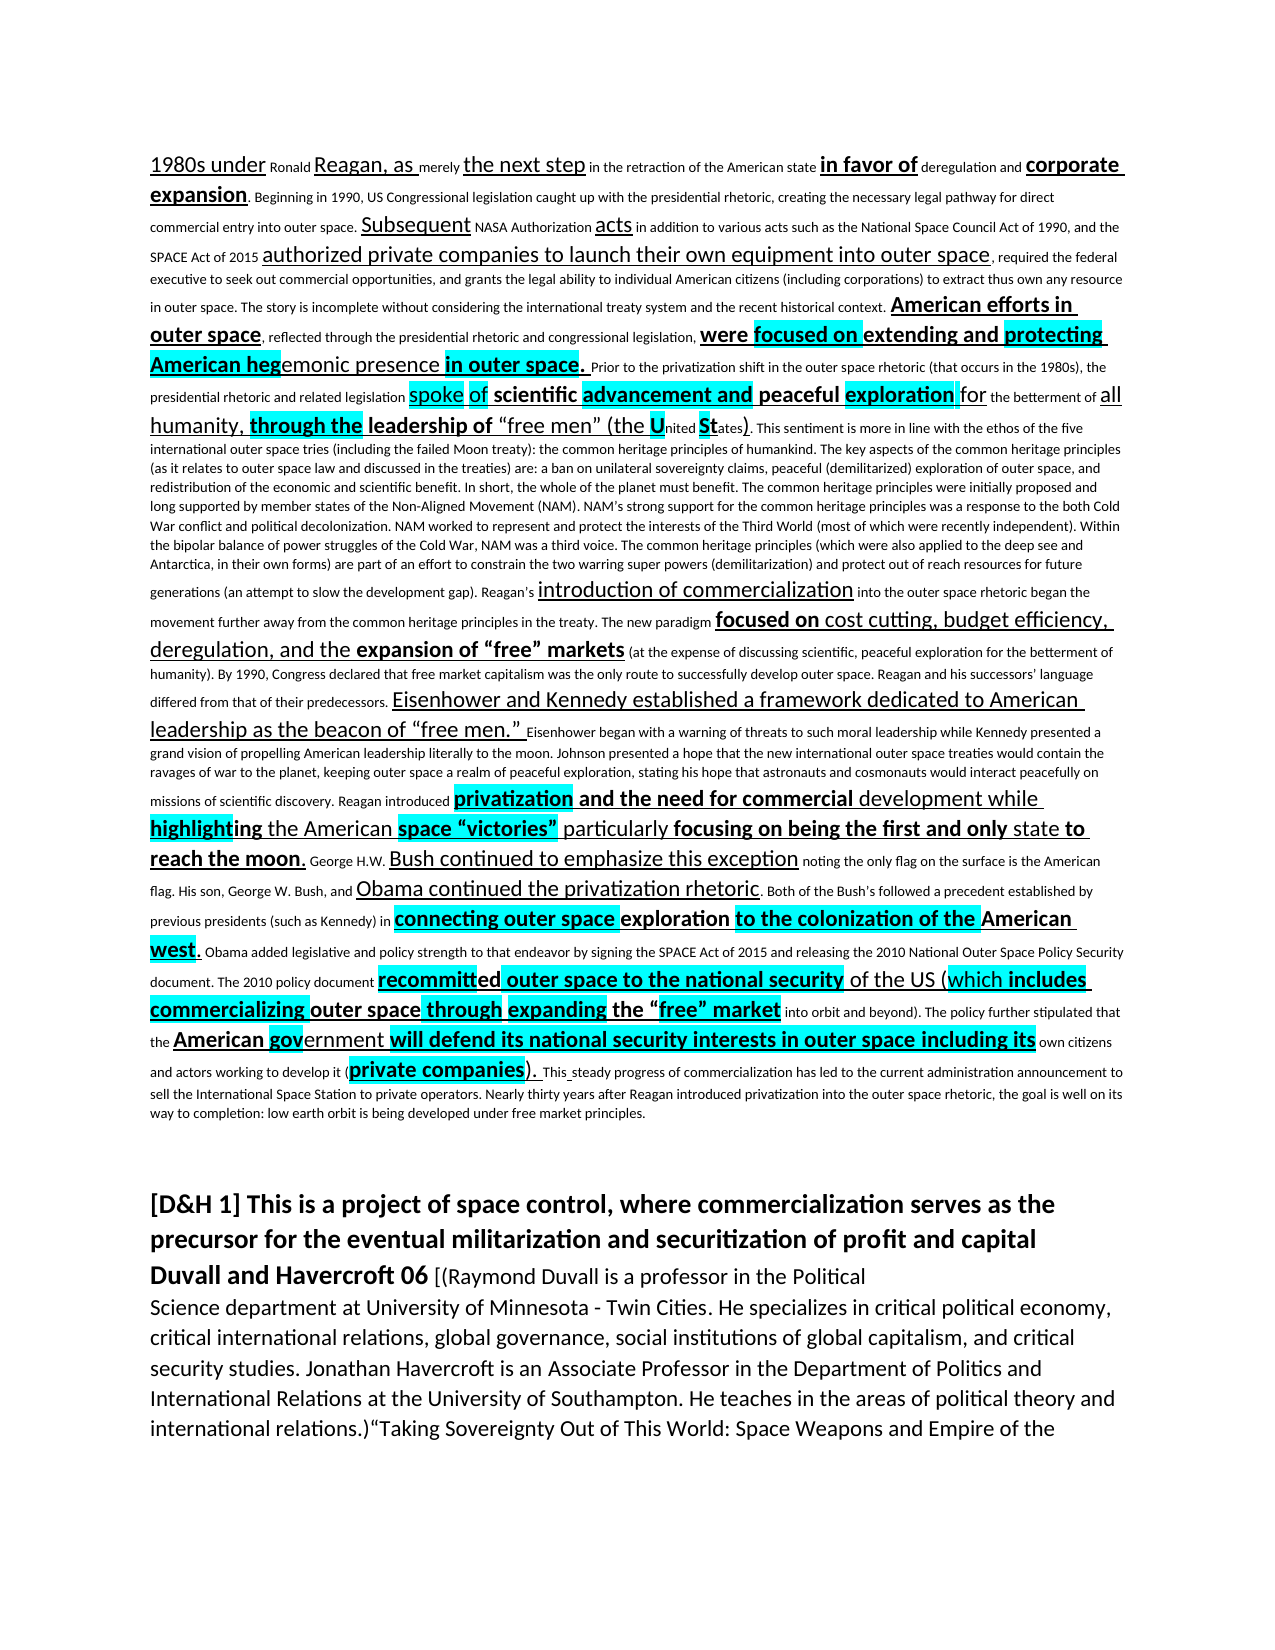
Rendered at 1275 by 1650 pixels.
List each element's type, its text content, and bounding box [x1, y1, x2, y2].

subtitle [D&H 1] This is a project of space control, where commercialization serves as the precursor for the eventual militarization and securitization of profit and capital [150, 1187, 1125, 1256]
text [150, 1258, 1125, 1442]
